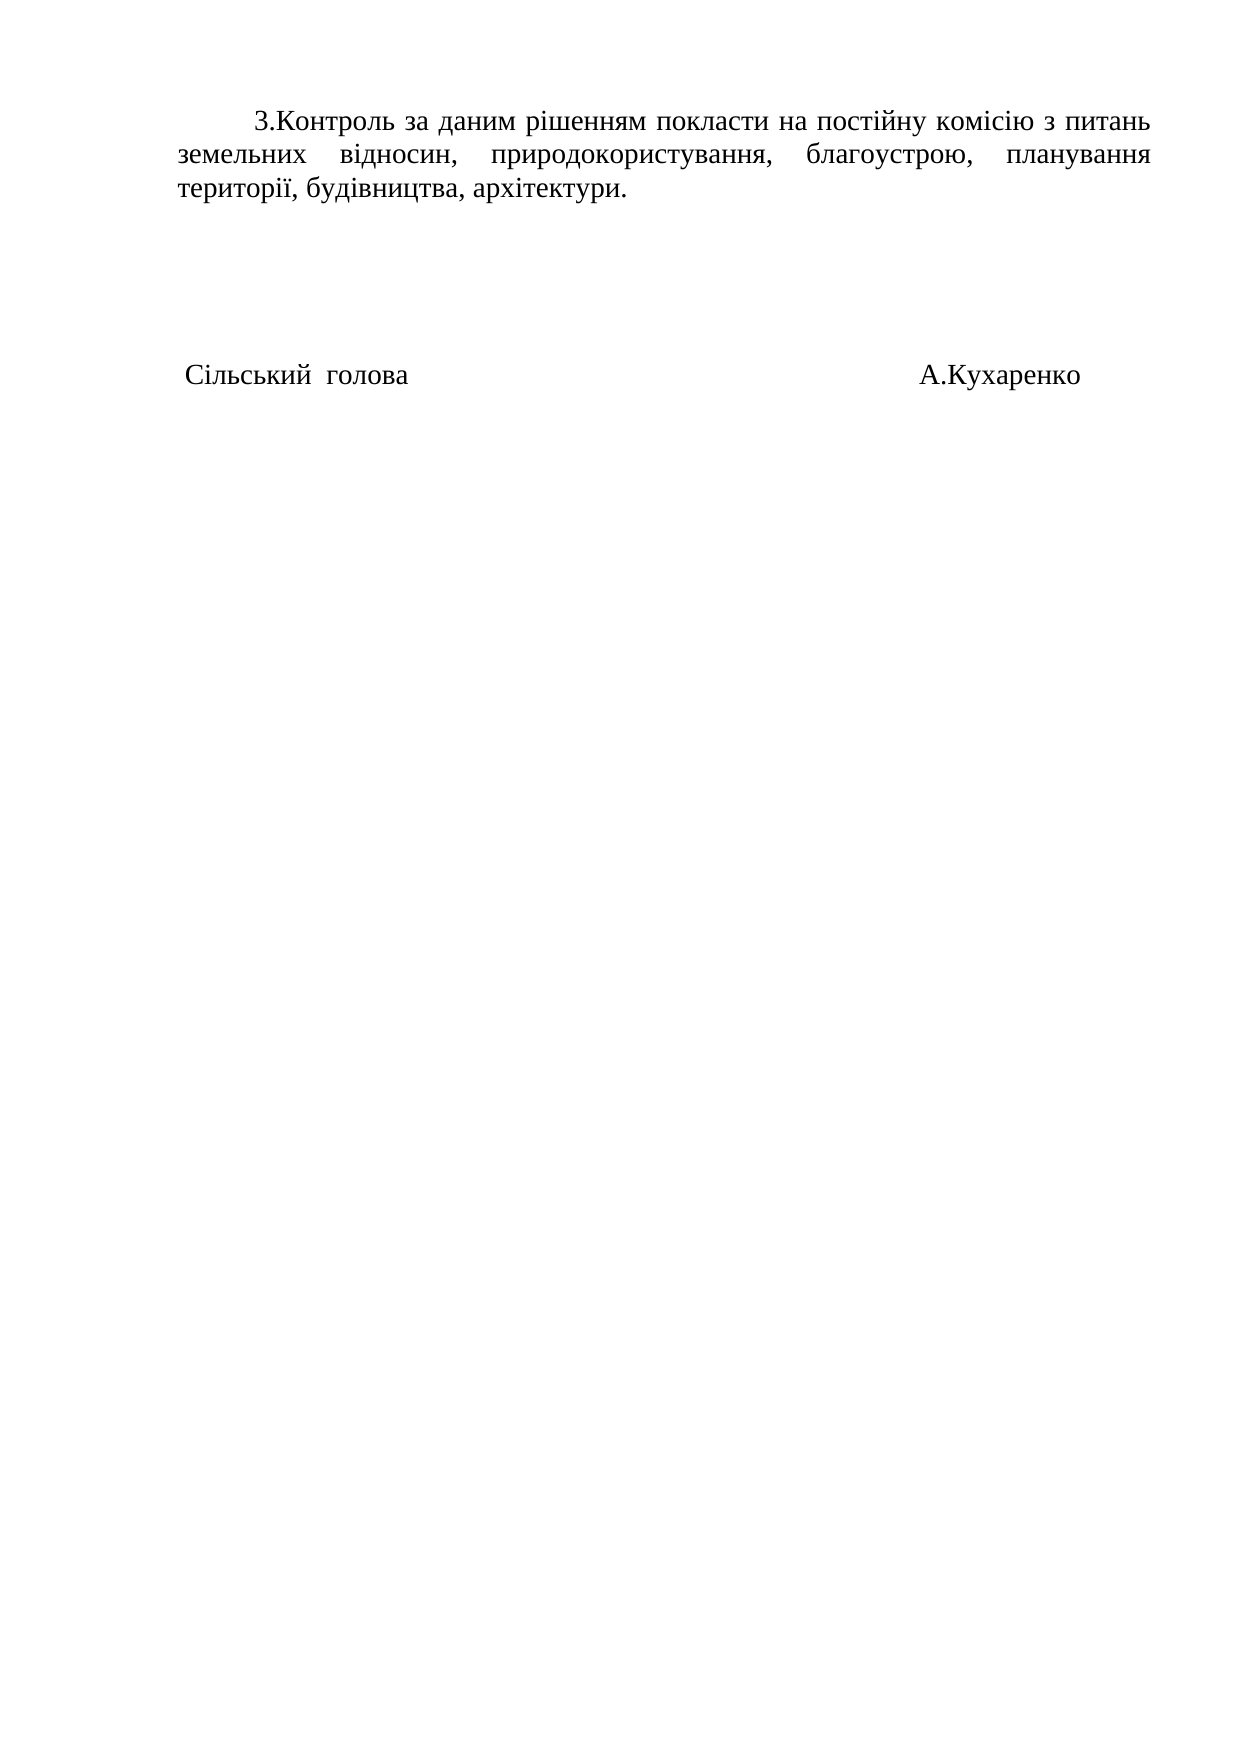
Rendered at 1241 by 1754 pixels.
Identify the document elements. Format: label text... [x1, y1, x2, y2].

text 3.Контроль за даним рішенням покласти на постійну комісію з питань земельних відносин, природокористування, благоустрою, планування території, будівництва, архітектури. [177, 103, 1152, 203]
text Сільський голова А.Кухаренко [177, 357, 1152, 391]
